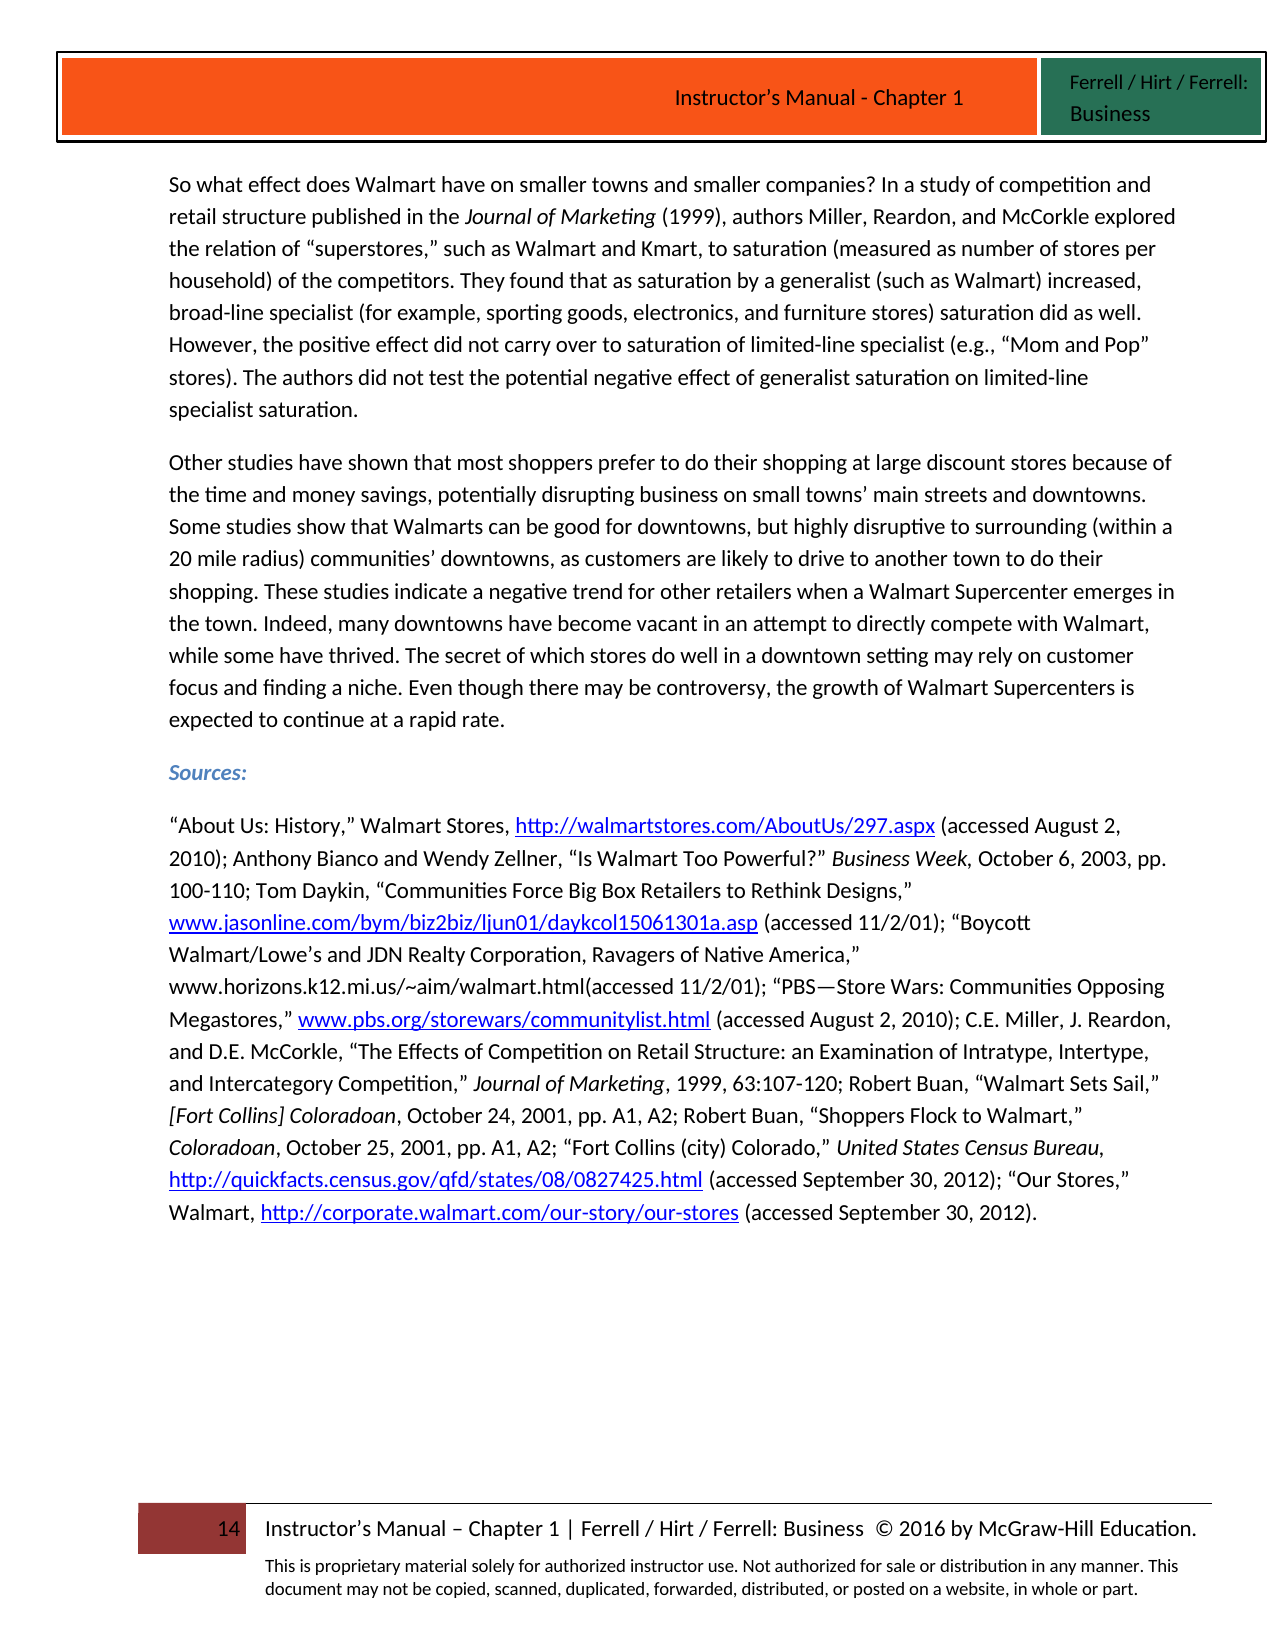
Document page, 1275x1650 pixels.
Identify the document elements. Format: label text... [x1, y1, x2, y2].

text Other studies have shown that most shoppers prefer to do their shopping at large discount stores because of the time and money savings, potentially disrupting business on small towns’ main streets and downtowns. Some studies show that Walmarts can be good for downtowns, but highly disruptive to surrounding (within a 20 mile radius) communities’ downtowns, as customers are likely to drive to another town to do their shopping. These studies indicate a negative trend for other retailers when a Walmart Supercenter emerges in the town. Indeed, many downtowns have become vacant in an attempt to directly compete with Walmart, while some have thrived. The secret of which stores do well in a downtown setting may rely on customer focus and finding a niche. Even though there may be controversy, the growth of Walmart Supercenters is expected to continue at a rapid rate. [169, 448, 1177, 733]
picture [1041, 65, 1261, 127]
picture [61, 65, 1037, 127]
subtitle Sources: [121, 758, 1252, 787]
text So what effect does Walmart have on smaller towns and smaller companies? In a study of competition and retail structure published in the Journal of Marketing (1999), authors Miller, Reardon, and McCorkle explored the relation of “superstores,” such as Walmart and Kmart, to saturation (measured as number of stores per household) of the competitors. They found that as saturation by a generalist (such as Walmart) increased, broad-line specialist (for example, sporting goods, electronics, and furniture stores) saturation did as well. However, the positive effect did not carry over to saturation of limited-line specialist (e.g., “Mom and Pop” stores). The authors did not test the potential negative effect of generalist saturation on limited-line specialist saturation. [169, 170, 1177, 423]
text “About Us: History,” Walmart Stores, http://walmartstores.com/AboutUs/297.aspx (accessed August 2, 2010); Anthony Bianco and Wendy Zellner, “Is Walmart Too Powerful?” Business Week, October 6, 2003, pp. 100-110; Tom Daykin, “Communities Force Big Box Retailers to Rethink Designs,” www.jasonline.com/bym/biz2biz/ljun01/daykcol15061301a.asp (accessed 11/2/01); “Boycott Walmart/Lowe’s and JDN Realty Corporation, Ravagers of Native America,” www.horizons.k12.mi.us/~aim/walmart.html(accessed 11/2/01); “PBS—Store Wars: Communities Opposing Megastores,” www.pbs.org/storewars/communitylist.html (accessed August 2, 2010); C.E. Miller, J. Reardon, and D.E. McCorkle, “The Effects of Competition on Retail Structure: an Examination of Intratype, Intertype, and Intercategory Competition,” Journal of Marketing, 1999, 63:107-120; Robert Buan, “Walmart Sets Sail,” [Fort Collins] Coloradoan, October 24, 2001, pp. A1, A2; Robert Buan, “Shoppers Flock to Walmart,” Coloradoan, October 25, 2001, pp. A1, A2; “Fort Collins (city) Colorado,” United States Census Bureau, http://quickfacts.census.gov/qfd/states/08/0827425.html (accessed September 30, 2012); “Our Stores,” Walmart, http://corporate.walmart.com/our-story/our-stores (accessed September 30, 2012). [169, 812, 1177, 1226]
